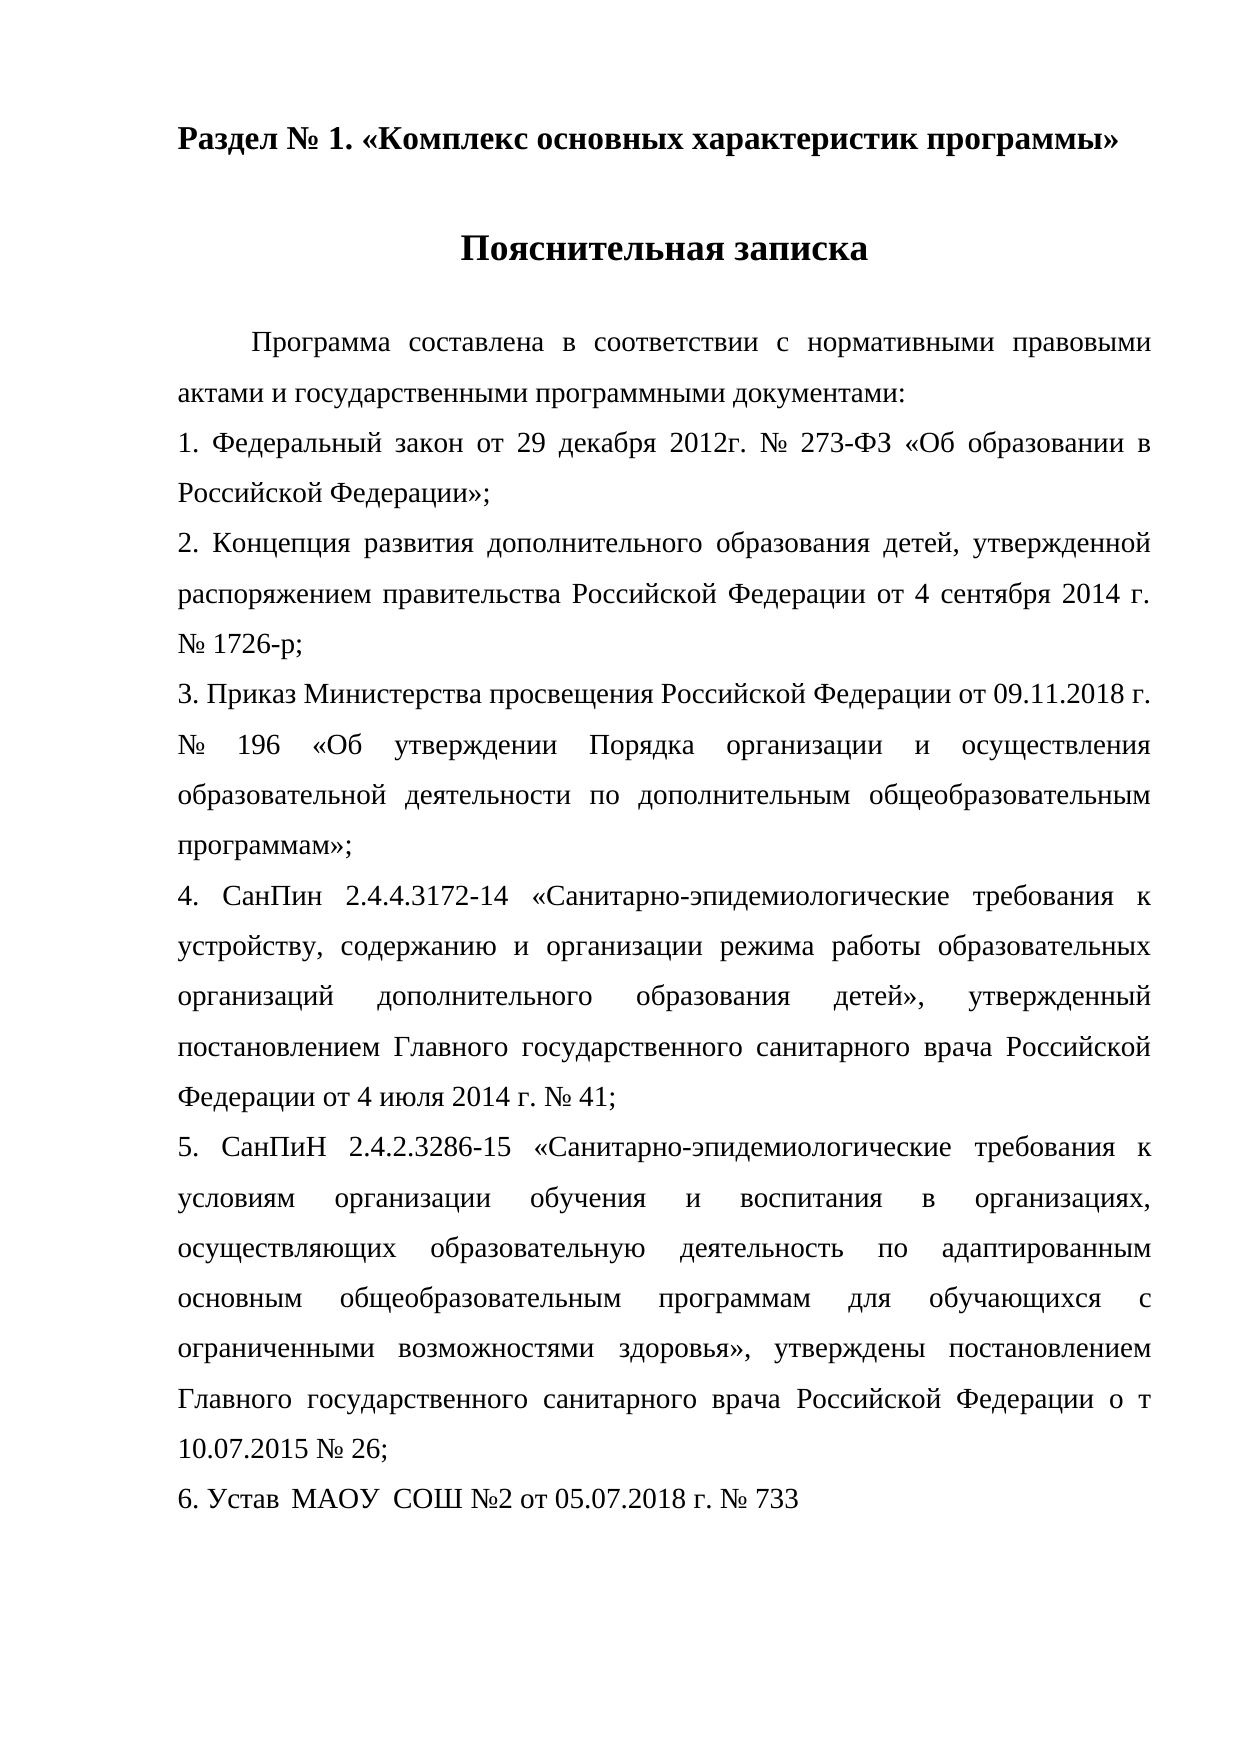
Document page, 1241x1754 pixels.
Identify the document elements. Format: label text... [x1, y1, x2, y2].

text 5. СанПиН 2.4.2.3286-15 «Санитарно-эпидемиологические требования к условиям организации обучения и воспитания в организациях, осуществляющих образовательную деятельность по адаптированным основным общеобразовательным программам для обучающихся с ограниченными возможностями здоровья», утверждены постановлением Главного государственного санитарного врача Российской Федерации о т 10.07.2015 № 26; [177, 1129, 1152, 1465]
text Программа составлена в соответствии с нормативными правовыми актами и государственными программными документами: [177, 324, 1152, 408]
text Пояснительная записка [177, 225, 1152, 268]
text 6. Устав МАОУ СОШ №2 от 05.07.2018 г. № 733 [177, 1482, 1152, 1515]
text 2. Концепция развития дополнительного образования детей, утвержденной распоряжением правительства Российской Федерации от 4 сентября 2014 г. № 1726-р; [177, 526, 1152, 660]
text Раздел № 1. «Комплекс основных характеристик программы» [177, 118, 1152, 156]
text 3. Приказ Министерства просвещения Российской Федерации от 09.11.2018 г. № 196 «Об утверждении Порядка организации и осуществления образовательной деятельности по дополнительным общеобразовательным программам»; [177, 677, 1152, 861]
text 1. Федеральный закон от 29 декабря 2012г. № 273-ФЗ «Об образовании в Российской Федерации»; [177, 425, 1152, 509]
text 4. СанПин 2.4.4.3172-14 «Санитарно-эпидемиологические требования к устройству, содержанию и организации режима работы образовательных организаций дополнительного образования детей», утвержденный постановлением Главного государственного санитарного врача Российской Федерации от 4 июля 2014 г. № 41; [177, 878, 1152, 1113]
